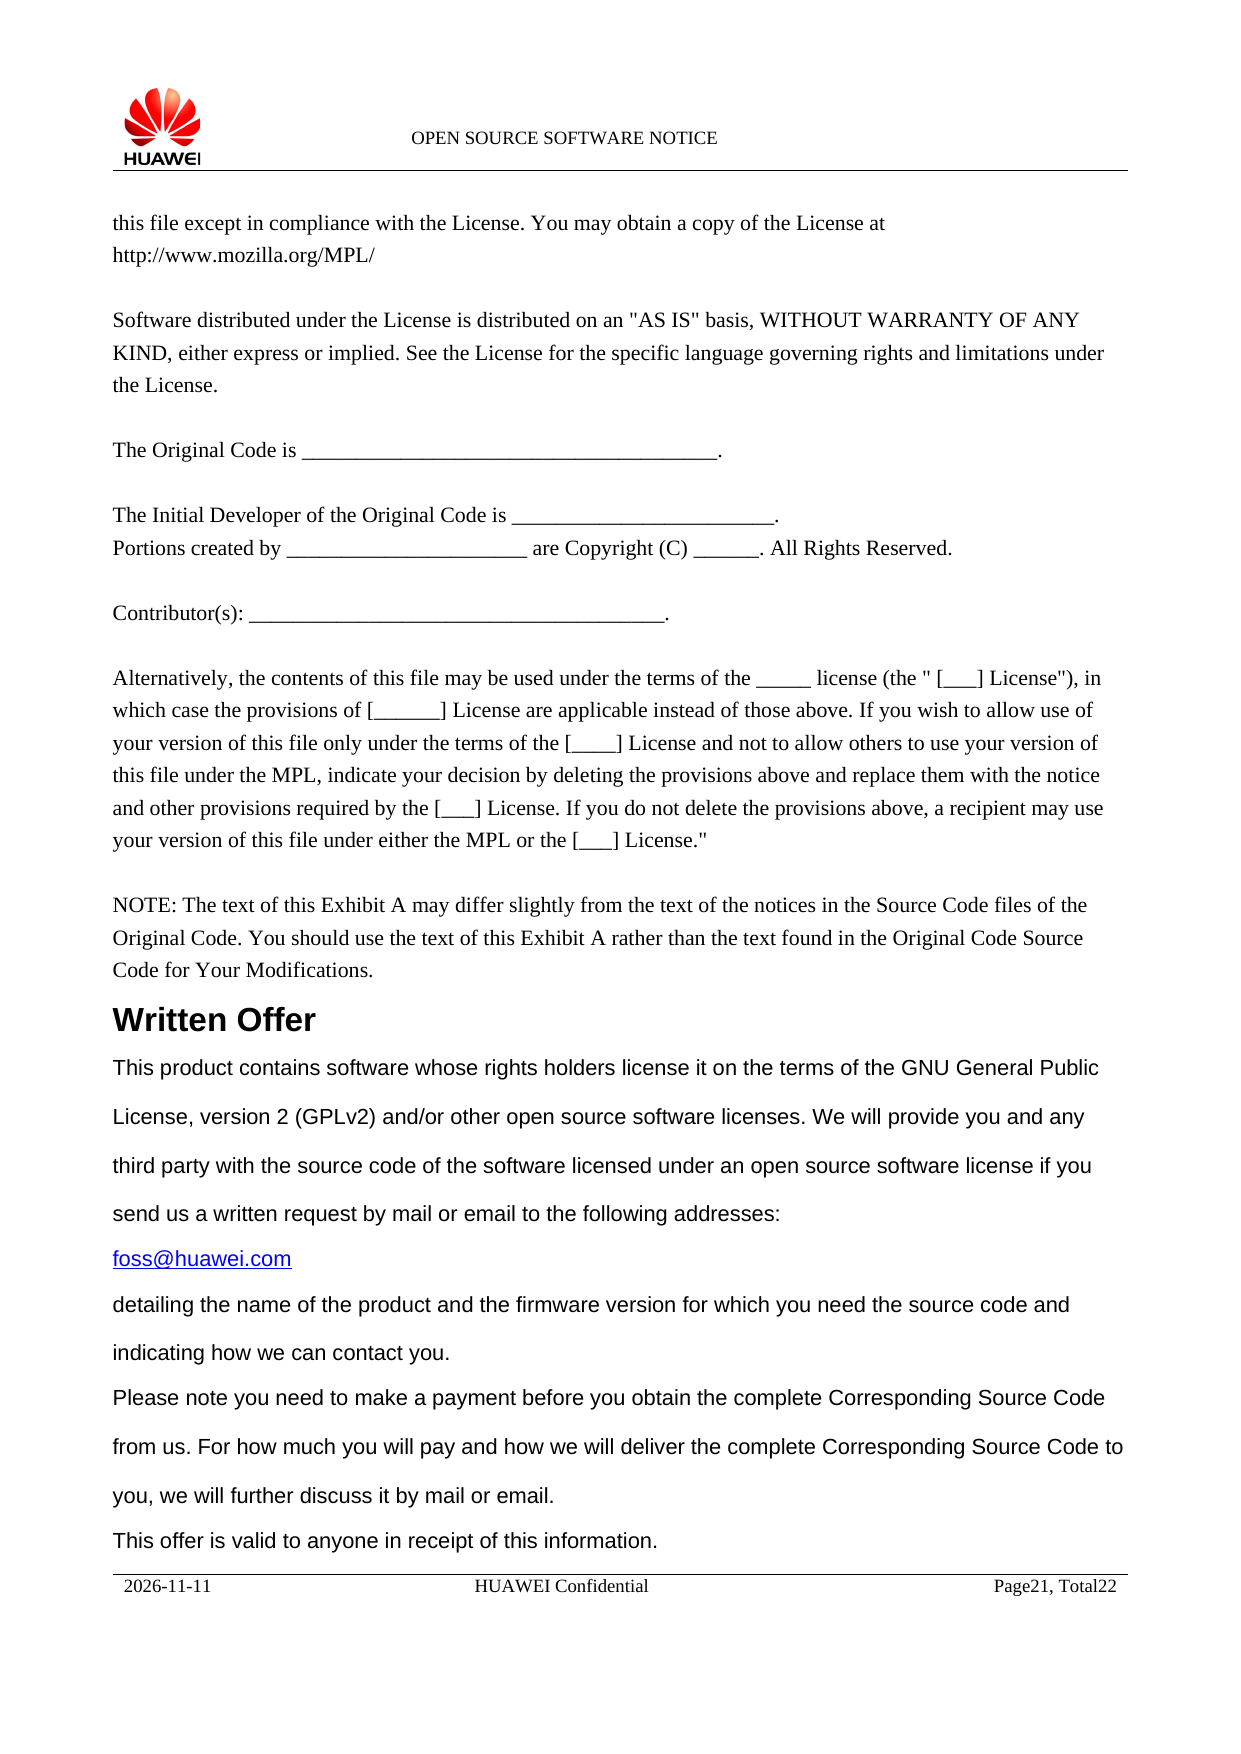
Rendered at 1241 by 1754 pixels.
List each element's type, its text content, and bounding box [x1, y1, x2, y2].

picture [124, 88, 201, 165]
text detailing the name of the product and the firmware version for which you need the source code and indicating how we can contact you. [112, 1288, 1128, 1369]
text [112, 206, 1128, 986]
text This product contains software whose rights holders license it on the terms of the GNU General Public License, version 2 (GPLv2) and/or other open source software licenses. We will provide you and any third party with the source code of the software licensed under an open source software license if you send us a written request by mail or email to the following addresses: [112, 1051, 1128, 1230]
text Please note you need to make a payment before you obtain the complete Corresponding Source Code from us. For how much you will pay and how we will deliver the complete Corresponding Source Code to you, we will further discuss it by mail or email. [112, 1382, 1128, 1512]
text Written Offer [112, 986, 1128, 1051]
text This offer is valid to anyone in receipt of this information. [112, 1524, 1128, 1557]
text foss@huawei.com [112, 1243, 1128, 1275]
